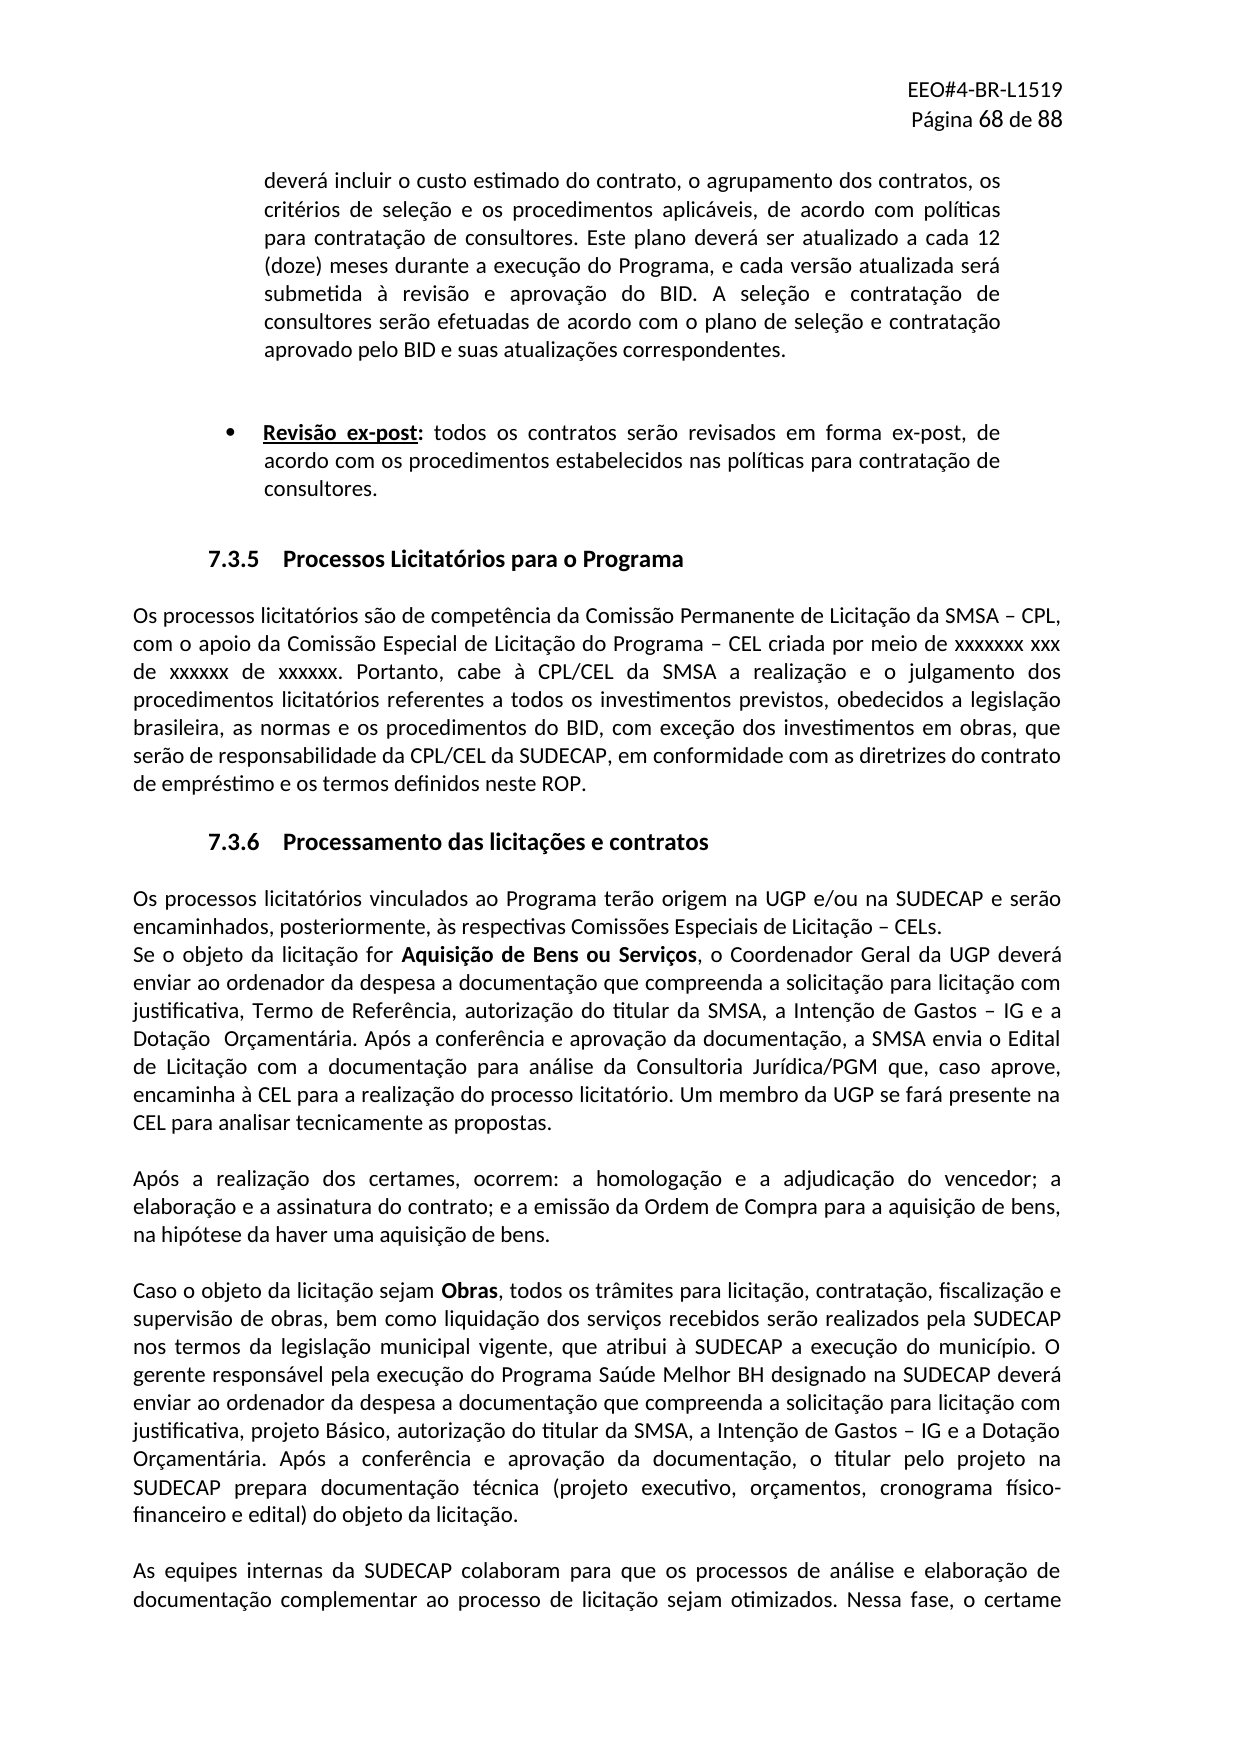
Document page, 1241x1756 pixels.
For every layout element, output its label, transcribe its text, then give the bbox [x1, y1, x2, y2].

subtitle Processos Licitatórios para o Programa [208, 543, 1063, 573]
text Se o objeto da licitação for Aquisição de Bens ou Serviços, o Coordenador Geral da UGP deverá enviar ao ordenador da despesa a documentação que compreenda a solicitação para licitação com justificativa, Termo de Referência, autorização do titular da SMSA, a Intenção de Gastos – IG e a Dotação Orçamentária. Após a conferência e aprovação da documentação, a SMSA envia o Edital de Licitação com a documentação para análise da Consultoria Jurídica/PGM que, caso aprove, encaminha à CEL para a realização do processo licitatório. Um membro da UGP se fará presente na CEL para analisar tecnicamente as propostas. [133, 940, 1063, 1136]
text Caso o objeto da licitação sejam Obras, todos os trâmites para licitação, contratação, fiscalização e supervisão de obras, bem como liquidação dos serviços recebidos serão realizados pela SUDECAP nos termos da legislação municipal vigente, que atribui à SUDECAP a execução do município. O gerente responsável pela execução do Programa Saúde Melhor BH designado na SUDECAP deverá enviar ao ordenador da despesa a documentação que compreenda a solicitação para licitação com justificativa, projeto Básico, autorização do titular da SMSA, a Intenção de Gastos – IG e a Dotação Orçamentária. Após a conferência e aprovação da documentação, o titular pelo projeto na SUDECAP prepara documentação técnica (projeto executivo, orçamentos, cronograma físico-financeiro e edital) do objeto da licitação. [133, 1276, 1063, 1529]
text Os processos licitatórios vinculados ao Programa terão origem na UGP e/ou na SUDECAP e serão encaminhados, posteriormente, às respectivas Comissões Especiais de Licitação – CELs. [133, 884, 1063, 940]
text Após a realização dos certames, ocorrem: a homologação e a adjudicação do vencedor; a elaboração e a assinatura do contrato; e a emissão da Ordem de Compra para a aquisição de bens, na hipótese da haver uma aquisição de bens. [133, 1164, 1063, 1248]
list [226, 167, 1002, 363]
list Revisão ex-post: todos os contratos serão revisados em forma ex-post, de acordo com os procedimentos estabelecidos nas políticas para contratação de consultores. [226, 418, 1002, 502]
subtitle Processamento das licitações e contratos [208, 826, 1063, 856]
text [133, 1557, 1063, 1613]
text Os processos licitatórios são de competência da Comissão Permanente de Licitação da SMSA – CPL, com o apoio da Comissão Especial de Licitação do Programa – CEL criada por meio de xxxxxxx xxx de xxxxxx de xxxxxx. Portanto, cabe à CPL/CEL da SMSA a realização e o julgamento dos procedimentos licitatórios referentes a todos os investimentos previstos, obedecidos a legislação brasileira, as normas e os procedimentos do BID, com exceção dos investimentos em obras, que serão de responsabilidade da CPL/CEL da SUDECAP, em conformidade com as diretrizes do contrato de empréstimo e os termos definidos neste ROP. [133, 601, 1063, 798]
